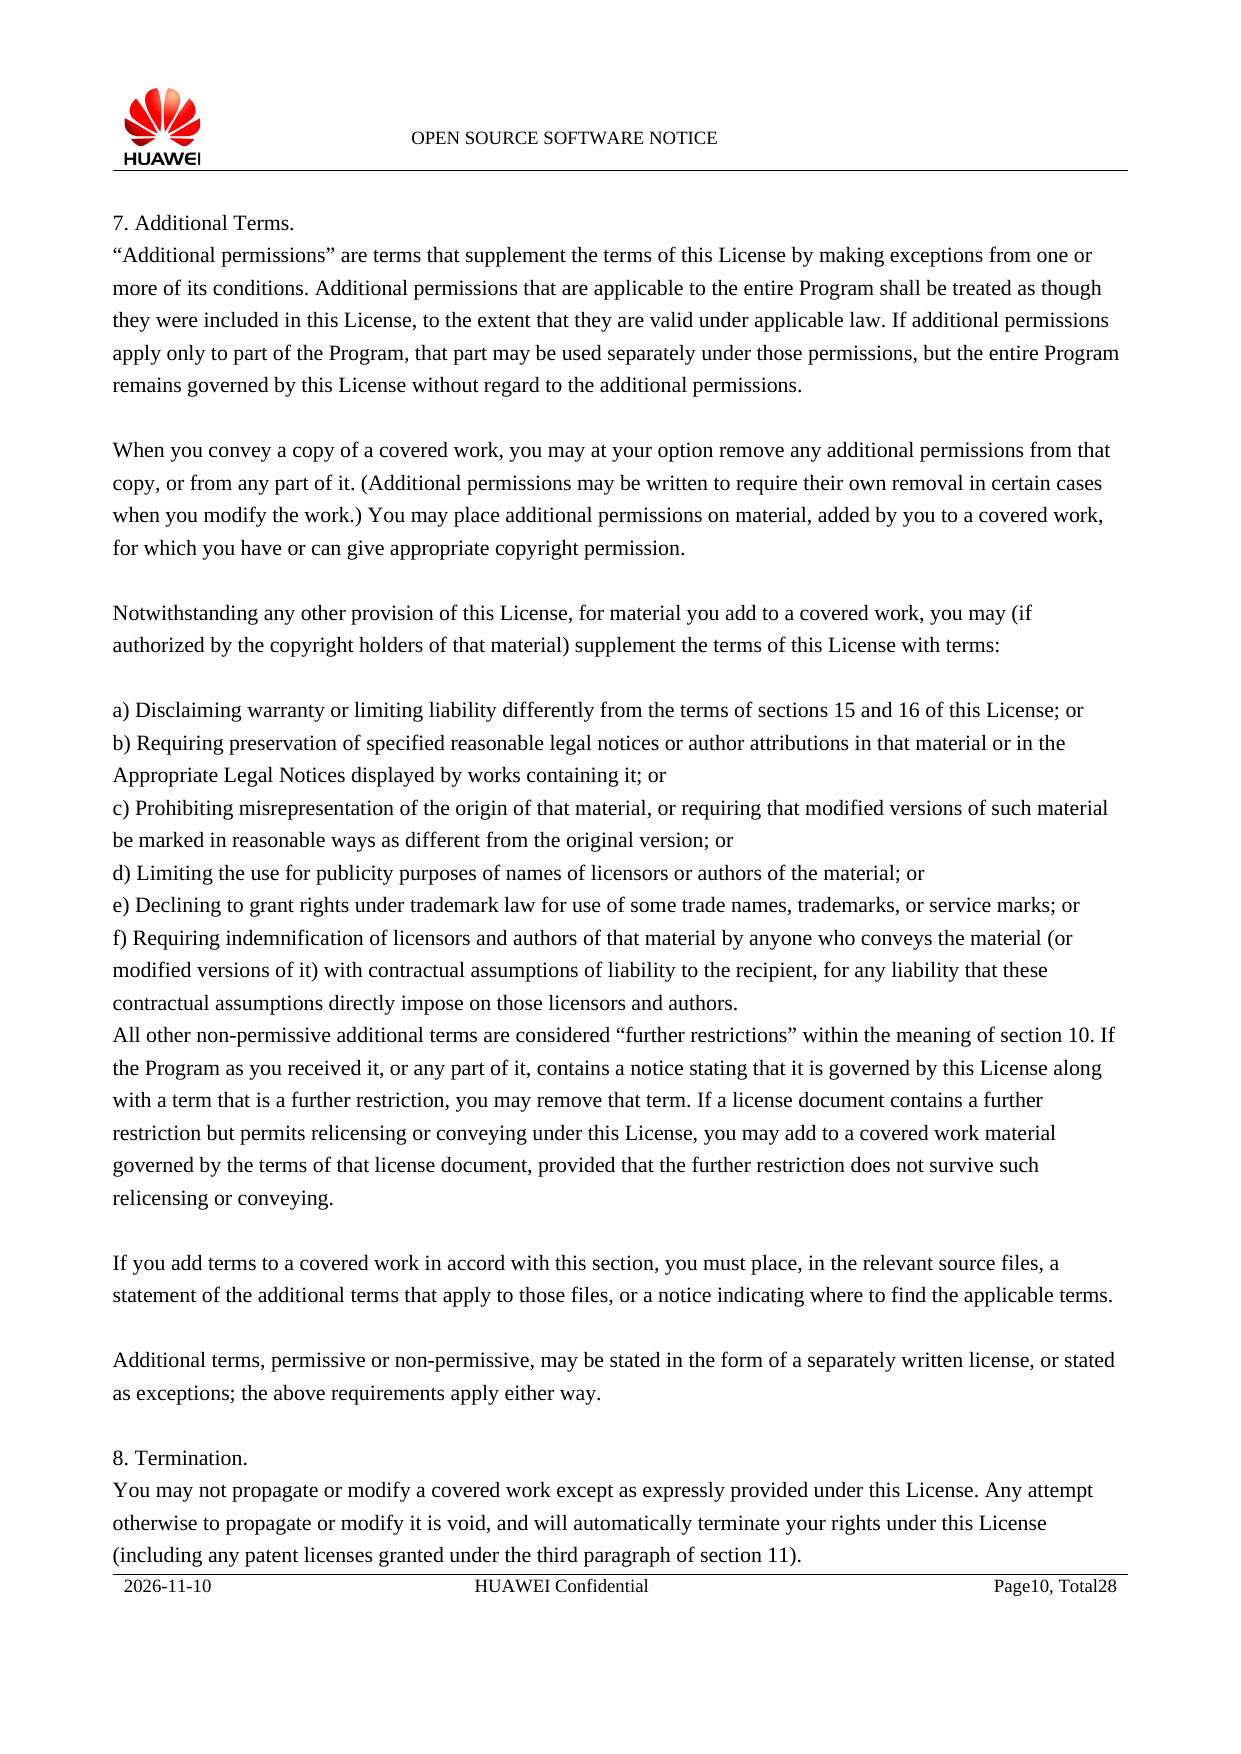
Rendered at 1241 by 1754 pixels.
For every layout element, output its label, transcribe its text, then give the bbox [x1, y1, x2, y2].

text Notwithstanding any other provision of this License, for material you add to a covered work, you may (if authorized by the copyright holders of that material) supplement the terms of this License with terms: [112, 596, 1128, 661]
text When you convey a copy of a covered work, you may at your option remove any additional permissions from that copy, or from any part of it. (Additional permissions may be written to require their own removal in certain cases when you modify the work.) You may place additional permissions on material, added by you to a covered work, for which you have or can give appropriate copyright permission. [112, 434, 1128, 564]
text All other non-permissive additional terms are considered “further restrictions” within the meaning of section 10. If the Program as you received it, or any part of it, contains a notice stating that it is governed by this License along with a term that is a further restriction, you may remove that term. If a license document contains a further restriction but permits relicensing or conveying under this License, you may add to a covered work material governed by the terms of that license document, provided that the further restriction does not survive such relicensing or conveying. [112, 1019, 1128, 1214]
text 7. Additional Terms. [112, 206, 1128, 239]
text Additional terms, permissive or non-permissive, may be stated in the form of a separately written license, or stated as exceptions; the above requirements apply either way. [112, 1344, 1128, 1409]
text b) Requiring preservation of specified reasonable legal notices or author attributions in that material or in the Appropriate Legal Notices displayed by works containing it; or [112, 726, 1128, 791]
text 8. Termination. [112, 1441, 1128, 1474]
text e) Declining to grant rights under trademark law for use of some trade names, trademarks, or service marks; or [112, 889, 1128, 921]
text c) Prohibiting misrepresentation of the origin of that material, or requiring that modified versions of such material be marked in reasonable ways as different from the original version; or [112, 791, 1128, 856]
picture [124, 88, 201, 165]
text a) Disclaiming warranty or limiting liability differently from the terms of sections 15 and 16 of this License; or [112, 694, 1128, 726]
text “Additional permissions” are terms that supplement the terms of this License by making exceptions from one or more of its conditions. Additional permissions that are applicable to the entire Program shall be treated as though they were included in this License, to the extent that they are valid under applicable law. If additional permissions apply only to part of the Program, that part may be used separately under those permissions, but the entire Program remains governed by this License without regard to the additional permissions. [112, 239, 1128, 401]
text If you add terms to a covered work in accord with this section, you must place, in the relevant source files, a statement of the additional terms that apply to those files, or a notice indicating where to find the applicable terms. [112, 1246, 1128, 1311]
text You may not propagate or modify a covered work except as expressly provided under this License. Any attempt otherwise to propagate or modify it is void, and will automatically terminate your rights under this License (including any patent licenses granted under the third paragraph of section 11). [112, 1474, 1128, 1571]
text f) Requiring indemnification of licensors and authors of that material by anyone who conveys the material (or modified versions of it) with contractual assumptions of liability to the recipient, for any liability that these contractual assumptions directly impose on those licensors and authors. [112, 921, 1128, 1019]
text d) Limiting the use for publicity purposes of names of licensors or authors of the material; or [112, 856, 1128, 889]
